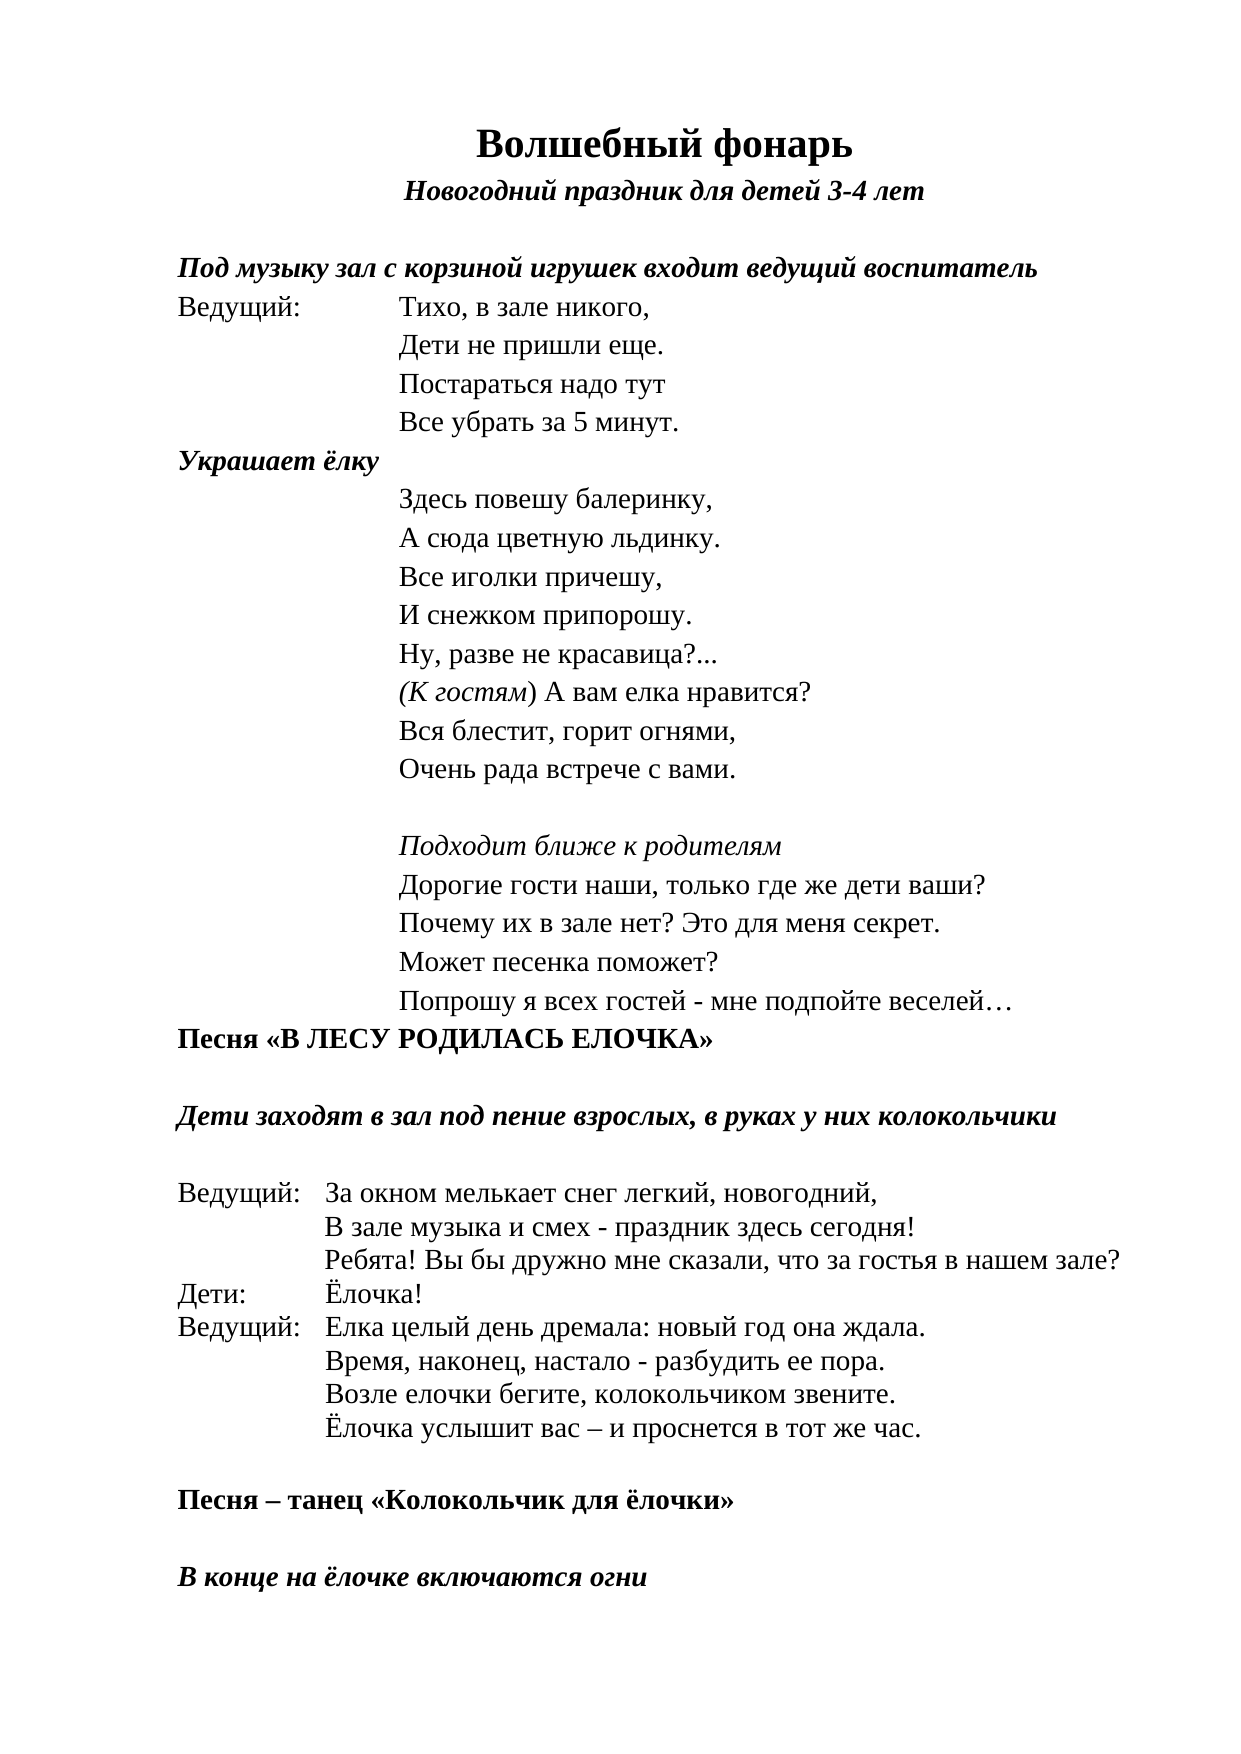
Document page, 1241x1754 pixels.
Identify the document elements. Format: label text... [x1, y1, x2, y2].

text В конце на ёлочке включаются огни [177, 1559, 1152, 1593]
text Ведущий: Елка целый день дремала: новый год она ждала. [177, 1309, 1152, 1343]
text Возле елочки бегите, колокольчиком звените. [251, 1377, 1152, 1410]
text Время, наконец, настало - разбудить ее пора. [251, 1343, 1152, 1377]
text Под музыку зал с корзиной игрушек входит ведущий воспитатель Ведущий: Тихо, в зале никого, Дети не пришли еще. Постараться надо тут Все убрать за 5 минут. Украшает ёлку [177, 250, 1152, 477]
text Все иголки причешу, И снежком припорошу. Ну, разве не красавица?... (К гостям) А вам елка нравится? Вся блестит, горит огнями, Очень рада встрече с вами. Подходит ближе к родителям Дорогие гости наши, только где же дети ваши? Почему их в зале нет? Это для меня секрет. [398, 559, 1152, 939]
text Волшебный фонарь [177, 118, 1152, 166]
text Дети: Ёлочка! [177, 1276, 1152, 1309]
text Может песенка поможет? Попрошу я всех гостей - мне подпойте веселей… [398, 944, 1152, 1016]
text Ребята! Вы бы дружно мне сказали, что за гостья в нашем зале? [324, 1242, 1152, 1276]
text Песня «В ЛЕСУ РОДИЛАСЬ ЕЛОЧКА» Дети заходят в зал под пение взрослых, в руках у них колокольчики [177, 1021, 1152, 1132]
text Песня – танец «Колокольчик для ёлочки» [177, 1482, 1152, 1516]
text Ведущий: За окном мелькает снег легкий, новогодний, [177, 1175, 1152, 1209]
text В зале музыка и смех - праздник здесь сегодня! [324, 1209, 1152, 1242]
text Здесь повешу балеринку, А сюда цветную льдинку. [398, 482, 1152, 554]
text Новогодний праздник для детей 3-4 лет [177, 173, 1152, 207]
text Ёлочка услышит вас – и проснется в тот же час. [251, 1410, 1152, 1444]
